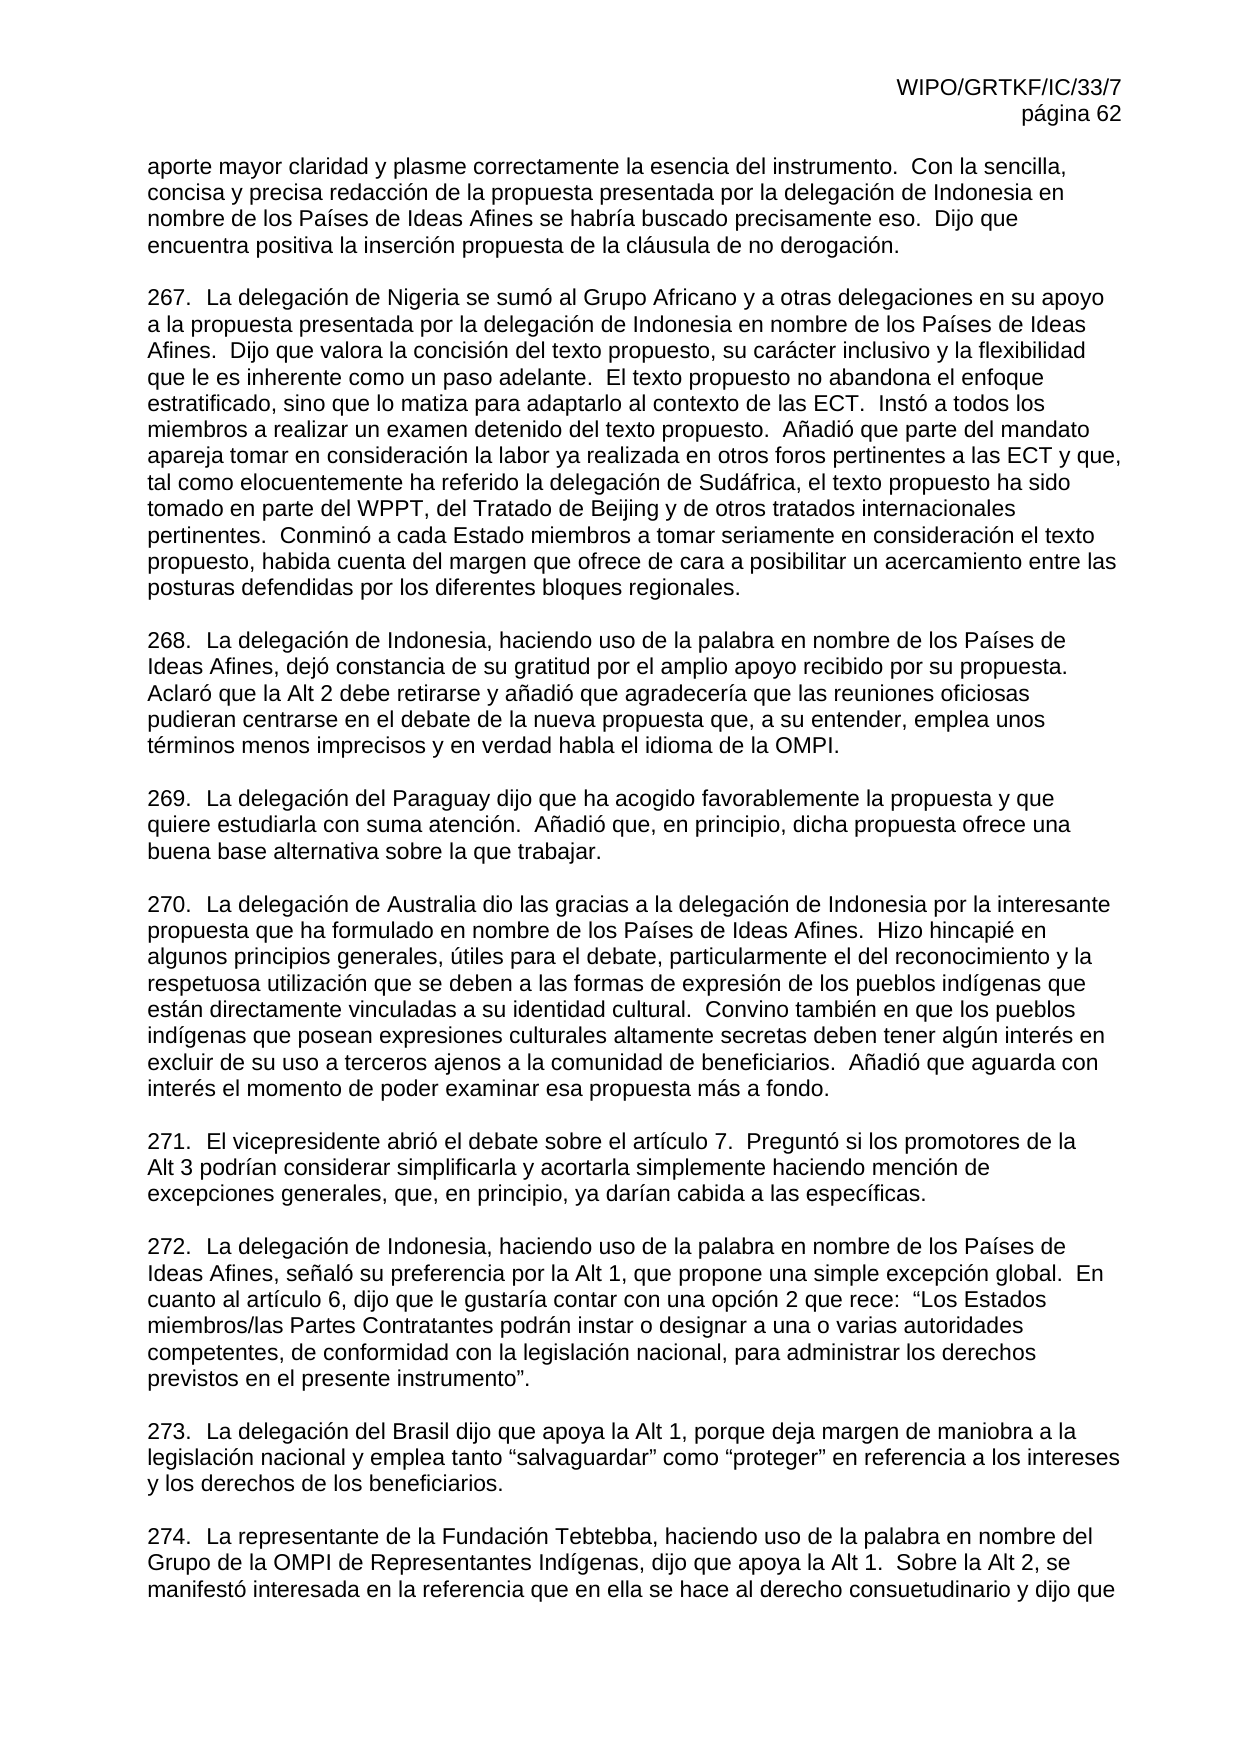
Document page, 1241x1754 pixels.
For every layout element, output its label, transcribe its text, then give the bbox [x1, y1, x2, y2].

list La delegación del Brasil dijo que apoya la Alt 1, porque deja margen de maniobra a la legislación nacional y emplea tanto “salvaguardar” como “proteger” en referencia a los intereses y los derechos de los beneficiarios. [147, 1418, 1122, 1497]
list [147, 153, 1122, 258]
list La delegación de Indonesia, haciendo uso de la palabra en nombre de los Países de Ideas Afines, dejó constancia de su gratitud por el amplio apoyo recibido por su propuesta. Aclaró que la Alt 2 debe retirarse y añadió que agradecería que las reuniones oficiosas pudieran centrarse en el debate de la nueva propuesta que, a su entender, emplea unos términos menos imprecisos y en verdad habla el idioma de la OMPI. [147, 627, 1122, 759]
list El vicepresidente abrió el debate sobre el artículo 7. Preguntó si los promotores de la Alt 3 podrían considerar simplificarla y acortarla simplemente haciendo mención de excepciones generales, que, en principio, ya darían cabida a las específicas. [147, 1128, 1122, 1207]
list La delegación de Nigeria se sumó al Grupo Africano y a otras delegaciones en su apoyo a la propuesta presentada por la delegación de Indonesia en nombre de los Países de Ideas Afines. Dijo que valora la concisión del texto propuesto, su carácter inclusivo y la flexibilidad que le es inherente como un paso adelante. El texto propuesto no abandona el enfoque estratificado, sino que lo matiza para adaptarlo al contexto de las ECT. Instó a todos los miembros a realizar un examen detenido del texto propuesto. Añadió que parte del mandato apareja tomar en consideración la labor ya realizada en otros foros pertinentes a las ECT y que, tal como elocuentemente ha referido la delegación de Sudáfrica, el texto propuesto ha sido tomado en parte del WPPT, del Tratado de Beijing y de otros tratados internacionales pertinentes. Conminó a cada Estado miembros a tomar seriamente en consideración el texto propuesto, habida cuenta del margen que ofrece de cara a posibilitar un acercamiento entre las posturas defendidas por los diferentes bloques regionales. [147, 284, 1122, 601]
list La delegación de Australia dio las gracias a la delegación de Indonesia por la interesante propuesta que ha formulado en nombre de los Países de Ideas Afines. Hizo hincapié en algunos principios generales, útiles para el debate, particularmente el del reconocimiento y la respetuosa utilización que se deben a las formas de expresión de los pueblos indígenas que están directamente vinculadas a su identidad cultural. Convino también en que los pueblos indígenas que posean expresiones culturales altamente secretas deben tener algún interés en excluir de su uso a terceros ajenos a la comunidad de beneficiarios. Añadió que aguarda con interés el momento de poder examinar esa propuesta más a fondo. [147, 891, 1122, 1101]
list La delegación de Indonesia, haciendo uso de la palabra en nombre de los Países de Ideas Afines, señaló su preferencia por la Alt 1, que propone una simple excepción global. En cuanto al artículo 6, dijo que le gustaría contar con una opción 2 que rece: “Los Estados miembros/las Partes Contratantes podrán instar o designar a una o varias autoridades competentes, de conformidad con la legislación nacional, para administrar los derechos previstos en el presente instrumento”. [147, 1233, 1122, 1391]
list La delegación del Paraguay dijo que ha acogido favorablemente la propuesta y que quiere estudiarla con suma atención. Añadió que, en principio, dicha propuesta ofrece una buena base alternativa sobre la que trabajar. [147, 785, 1122, 864]
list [147, 1523, 1122, 1602]
